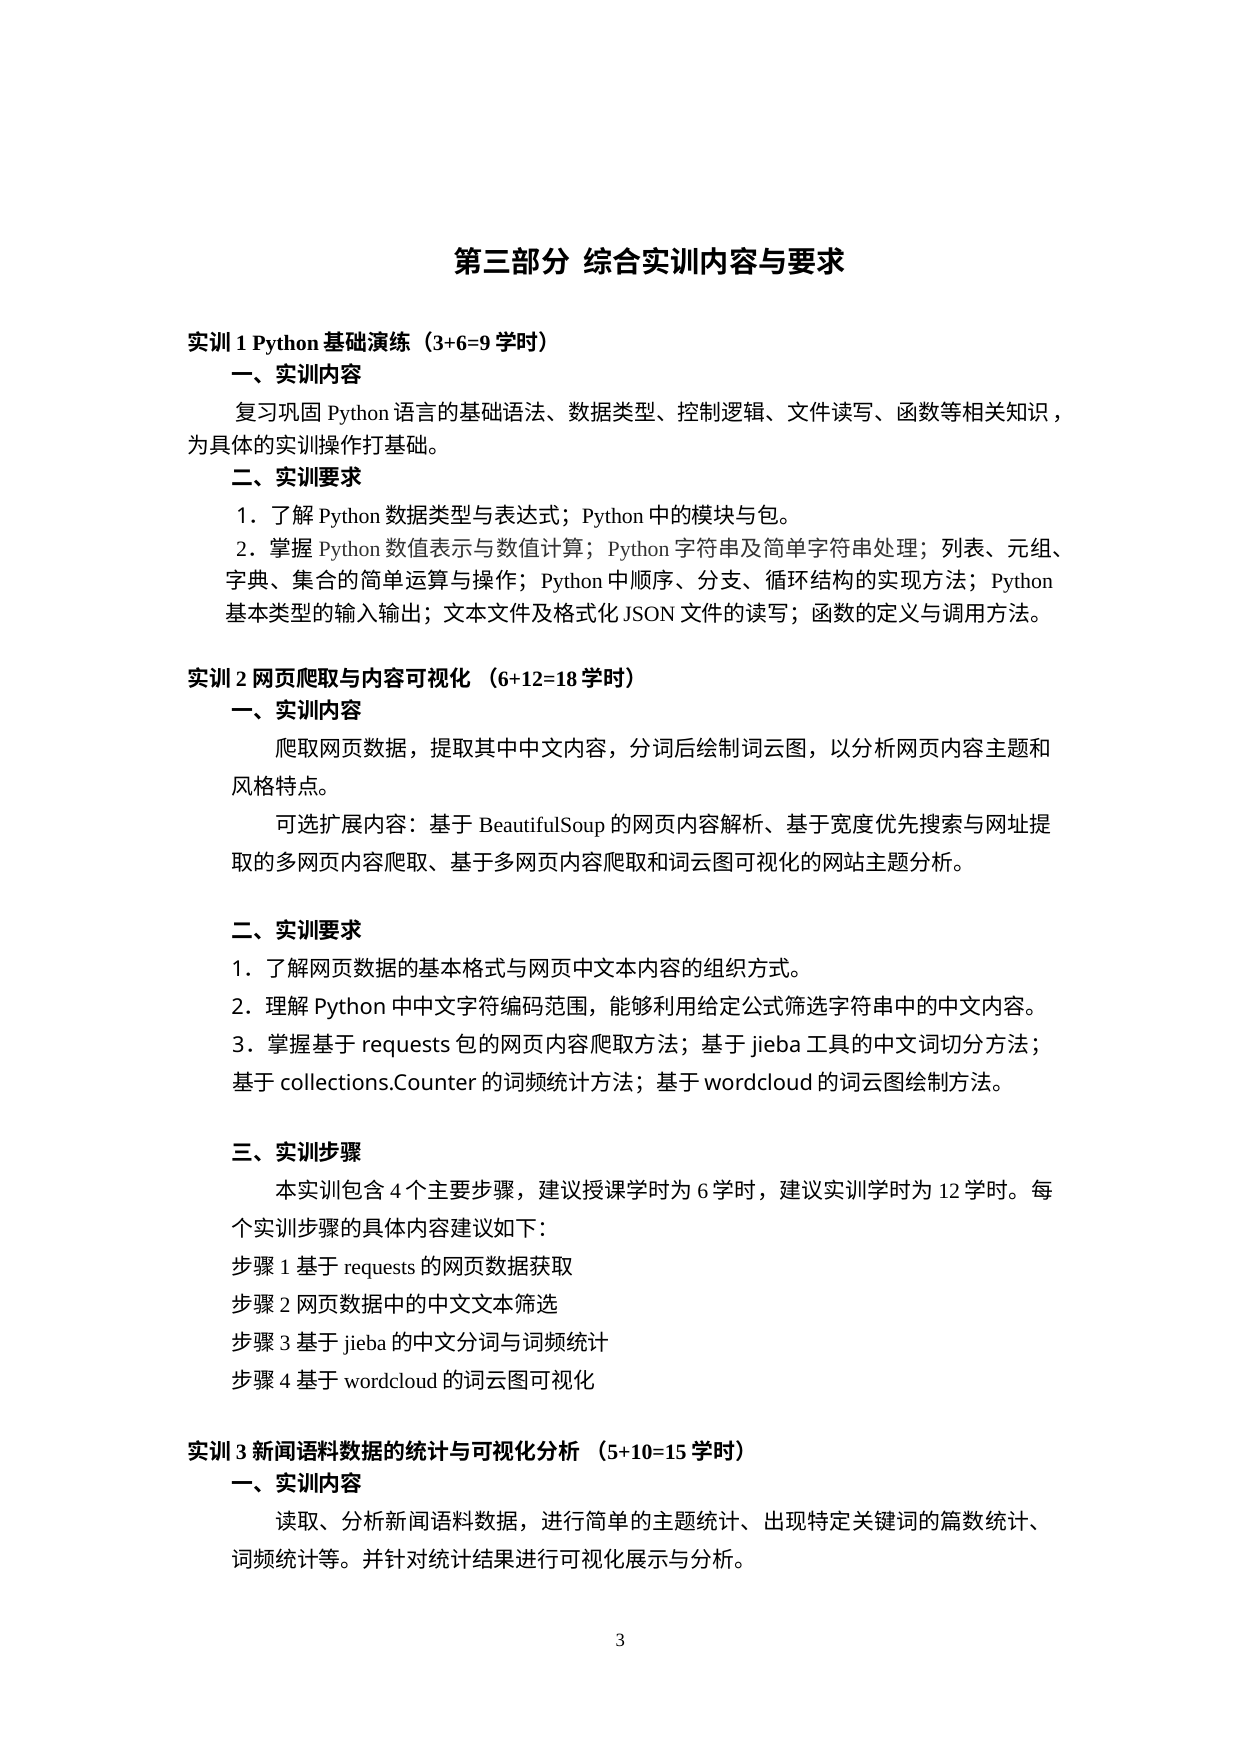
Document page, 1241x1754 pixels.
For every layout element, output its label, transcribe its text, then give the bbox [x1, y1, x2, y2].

text 步骤1 基于requests的网页数据获取 [187, 1249, 1053, 1281]
text 2．理解Python中中文字符编码范围，能够利用给定公式筛选字符串中的中文内容。 [231, 989, 1053, 1020]
text 1．了解网页数据的基本格式与网页中文本内容的组织方式。 [231, 951, 1053, 982]
text 复习巩固Python语言的基础语法、数据类型、控制逻辑、文件读写、函数等相关知识，为具体的实训操作打基础。 [187, 395, 1053, 460]
text 三、实训步骤 [231, 1135, 1053, 1167]
text 读取、分析新闻语料数据，进行简单的主题统计、出现特定关键词的篇数统计、词频统计等。并针对统计结果进行可视化展示与分析。 [231, 1504, 1053, 1573]
text 步骤3 基于jieba的中文分词与词频统计 [187, 1325, 1053, 1357]
text 本实训包含4个主要步骤，建议授课学时为6学时，建议实训学时为12学时。每个实训步骤的具体内容建议如下： [231, 1173, 1053, 1243]
text 实训1 Python基础演练（3+6=9学时） [187, 324, 1053, 357]
text 可选扩展内容：基于BeautifulSoup的网页内容解析、基于宽度优先搜索与网址提取的多网页内容爬取、基于多网页内容爬取和词云图可视化的网站主题分析。 [231, 807, 1053, 876]
text 一、实训内容 [231, 357, 1053, 389]
text 一、实训内容 [231, 693, 1053, 724]
text 步骤4 基于wordcloud的词云图可视化 [187, 1363, 1053, 1394]
text 二、实训要求 [231, 460, 1053, 492]
text 实训3 新闻语料数据的统计与可视化分析 （5+10=15学时） [187, 1433, 1053, 1466]
text 二、实训要求 [231, 913, 1053, 944]
text 2．掌握Python数值表示与数值计算；Python字符串及简单字符串处理；列表、元组、字典、集合的简单运算与操作；Python中顺序、分支、循环结构的实现方法；Python基本类型的输入输出；文本文件及格式化JSON文件的读写；函数的定义与调用方法。 [225, 530, 1053, 628]
text 一、实训内容 [231, 1466, 1053, 1497]
text 步骤2 网页数据中的中文文本筛选 [187, 1287, 1053, 1319]
text 第三部分 综合实训内容与要求 [187, 227, 1053, 292]
text 3．掌握基于requests包的网页内容爬取方法；基于jieba工具的中文词切分方法；基于collections.Counter的词频统计方法；基于wordcloud的词云图绘制方法。 [232, 1027, 1053, 1097]
text 1．了解Python数据类型与表达式；Python中的模块与包。 [225, 498, 1053, 530]
text 实训2 网页爬取与内容可视化 （6+12=18学时） [187, 660, 1053, 693]
text 爬取网页数据，提取其中中文内容，分词后绘制词云图，以分析网页内容主题和风格特点。 [231, 731, 1053, 800]
